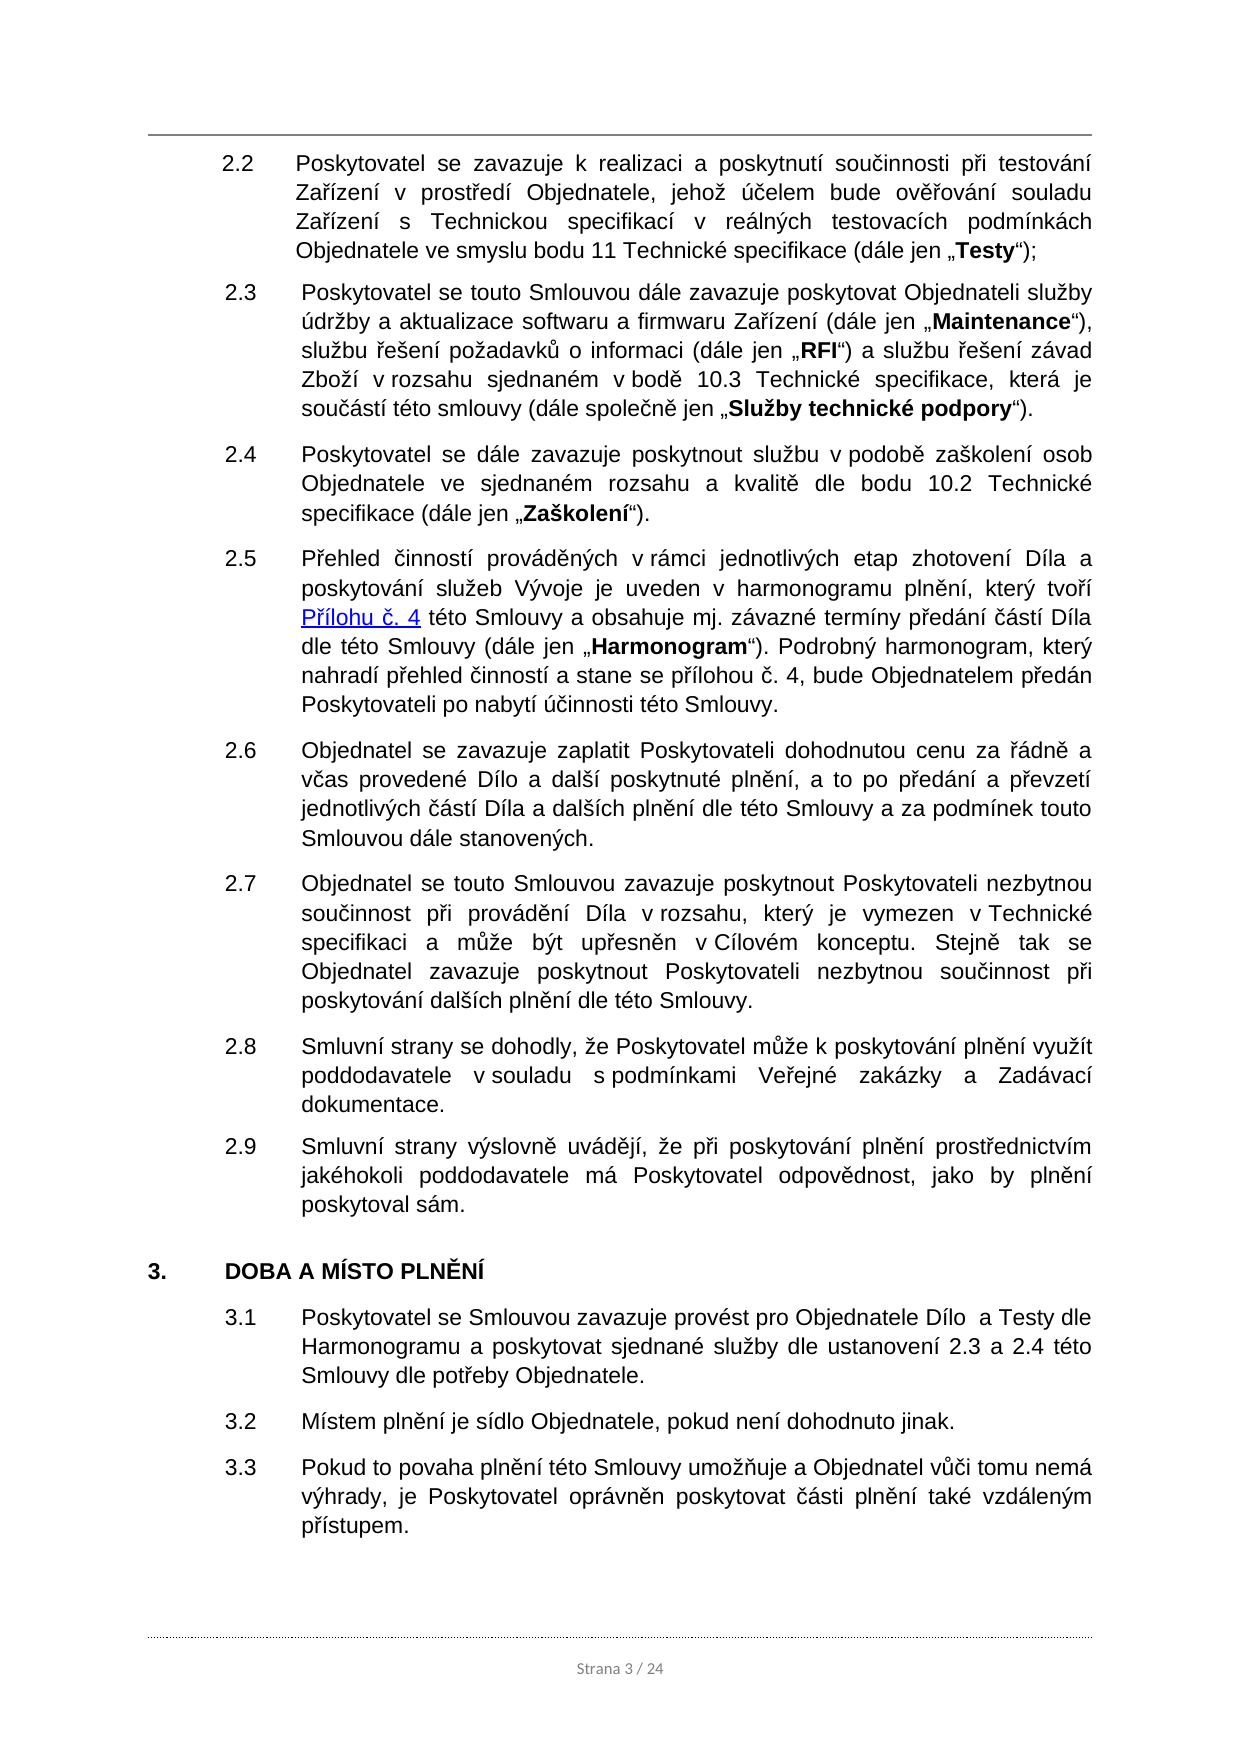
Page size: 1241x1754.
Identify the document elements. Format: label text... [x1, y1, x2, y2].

text Poskytovatel se touto Smlouvou dále zavazuje poskytovat Objednateli služby údržby a aktualizace softwaru a firmwaru Zařízení (dále jen „Maintenance“), službu řešení požadavků o informaci (dále jen „RFI“) a službu řešení závad Zboží v rozsahu sjednaném v bodě 10.3 Technické specifikace, která je součástí této smlouvy (dále společně jen „Služby technické podpory“). [224, 277, 1092, 423]
text Přehled činností prováděných v rámci jednotlivých etap zhotovení Díla a poskytování služeb Vývoje je uveden v harmonogramu plnění, který tvoří Přílohu č. 4 této Smlouvy a obsahuje mj. závazné termíny předání částí Díla dle této Smlouvy (dále jen „Harmonogram“). Podrobný harmonogram, který nahradí přehled činností a stane se přílohou č. 4, bude Objednatelem předán Poskytovateli po nabytí účinnosti této Smlouvy. [224, 543, 1092, 718]
text Poskytovatel se zavazuje k realizaci a poskytnutí součinnosti při testování Zařízení v prostředí Objednatele, jehož účelem bude ověřování souladu Zařízení s Technickou specifikací v reálných testovacích podmínkách Objednatele ve smyslu bodu 11 Technické specifikace (dále jen „Testy“); [222, 148, 1092, 264]
text Poskytovatel se dále zavazuje poskytnout službu v podobě zaškolení osob Objednatele ve sjednaném rozsahu a kvalitě dle bodu 10.2 Technické specifikace (dále jen „Zaškolení“). [224, 439, 1092, 527]
text Pokud to povaha plnění této Smlouvy umožňuje a Objednatel vůči tomu nemá výhrady, je Poskytovatel oprávněn poskytovat části plnění také vzdáleným přístupem. [224, 1452, 1092, 1539]
text DOBA A MÍSTO PLNĚNÍ [148, 1256, 1092, 1285]
text Objednatel se zavazuje zaplatit Poskytovateli dohodnutou cenu za řádně a včas provedené Dílo a další poskytnuté plnění, a to po předání a převzetí jednotlivých částí Díla a dalších plnění dle této Smlouvy a za podmínek touto Smlouvou dále stanovených. [224, 735, 1092, 852]
text Poskytovatel se Smlouvou zavazuje provést pro Objednatele Dílo a Testy dle Harmonogramu a poskytovat sjednané služby dle ustanovení 2.3 a 2.4 této Smlouvy dle potřeby Objednatele. [224, 1302, 1092, 1389]
text Smluvní strany se dohodly, že Poskytovatel může k poskytování plnění využít poddodavatele v souladu s podmínkami Veřejné zakázky a Zadávací dokumentace. [224, 1031, 1092, 1118]
text Objednatel se touto Smlouvou zavazuje poskytnout Poskytovateli nezbytnou součinnost při provádění Díla v rozsahu, který je vymezen v Technické specifikaci a může být upřesněn v Cílovém konceptu. Stejně tak se Objednatel zavazuje poskytnout Poskytovateli nezbytnou součinnost při poskytování dalších plnění dle této Smlouvy. [224, 868, 1092, 1014]
text Smluvní strany výslovně uvádějí, že při poskytování plnění prostřednictvím jakéhokoli poddodavatele má Poskytovatel odpovědnost, jako by plnění poskytoval sám. [224, 1131, 1092, 1218]
text Místem plnění je sídlo Objednatele, pokud není dohodnuto jinak. [224, 1406, 1092, 1435]
